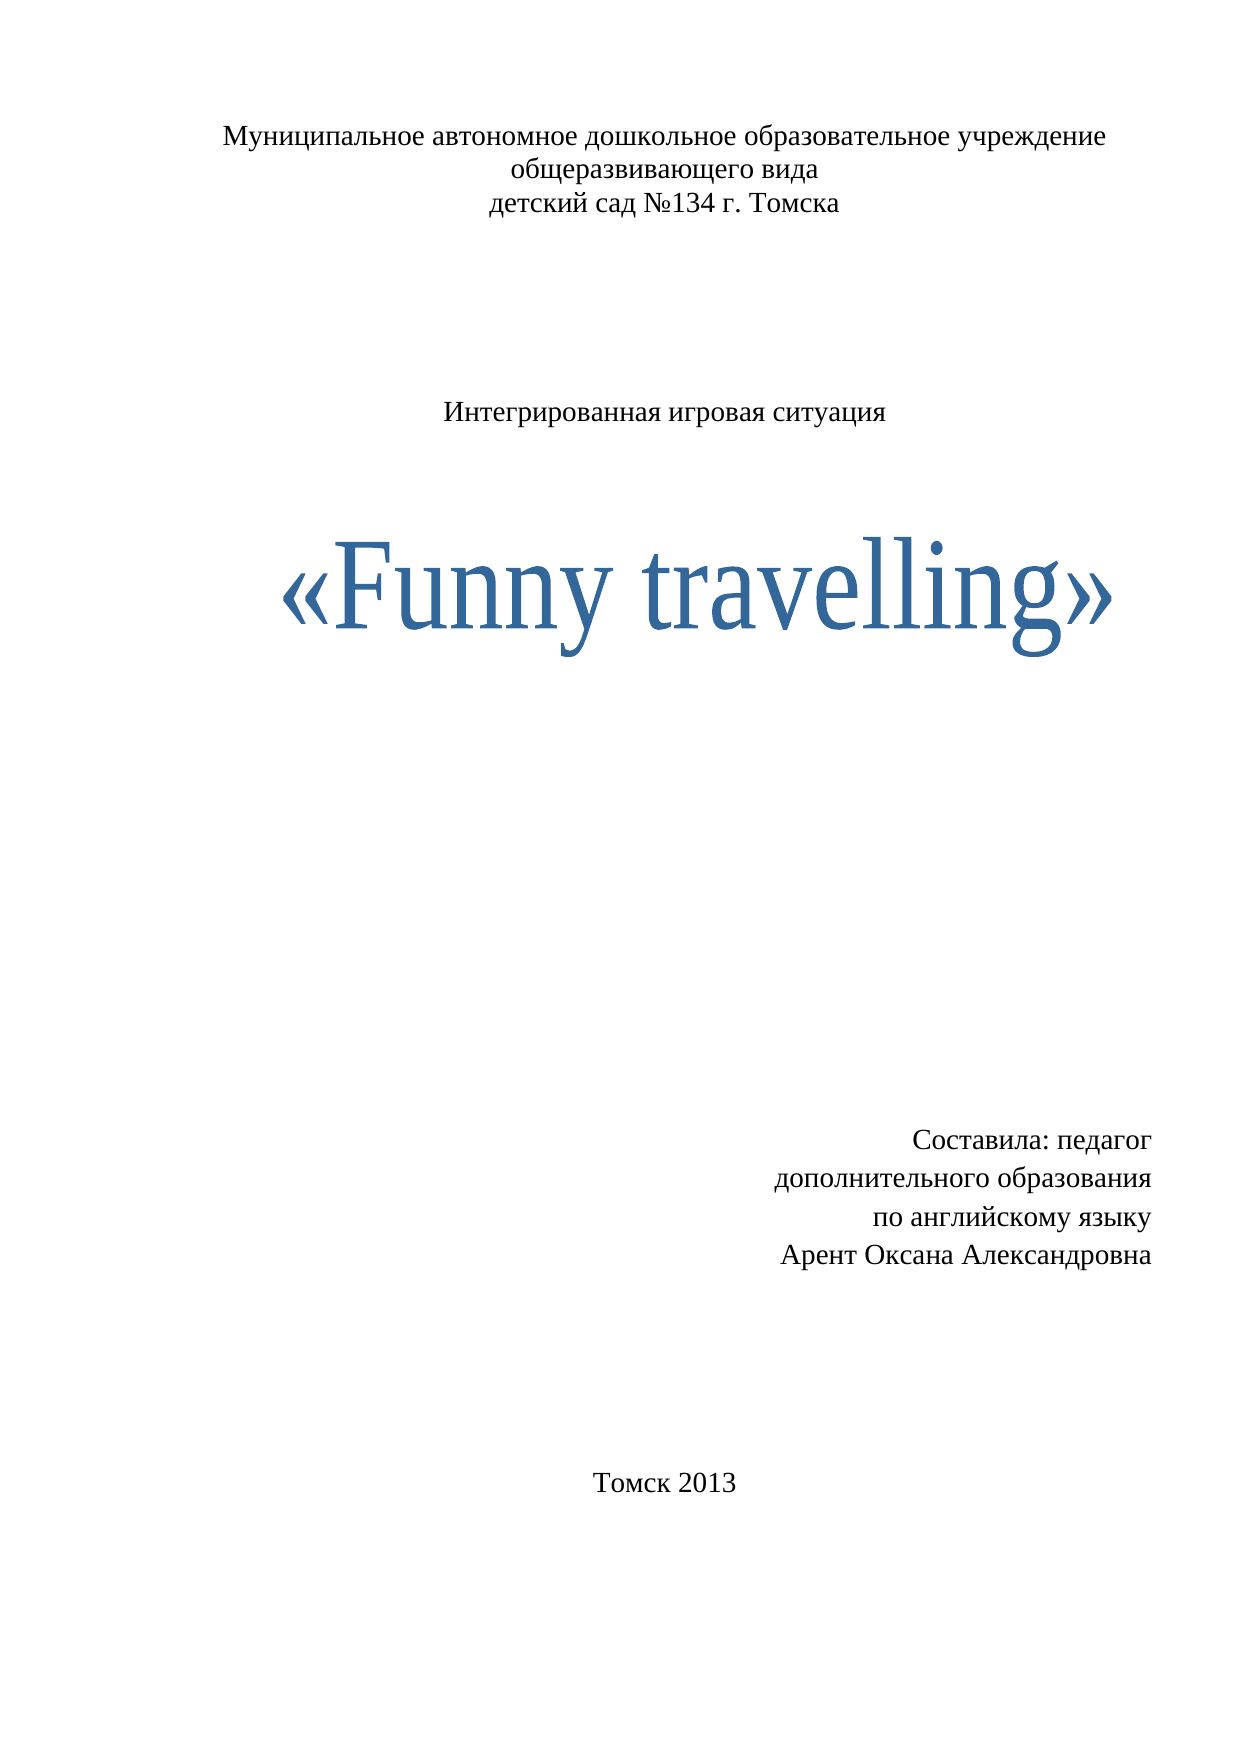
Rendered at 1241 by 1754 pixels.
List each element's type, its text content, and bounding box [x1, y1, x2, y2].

text Томск 2013 [177, 1465, 1152, 1499]
text детский сад №134 г. Томска [177, 185, 1152, 219]
text Интегрированная игровая ситуация [177, 394, 1152, 428]
text Арент Оксана Александровна [177, 1237, 1152, 1271]
text Муниципальное автономное дошкольное образовательное учреждение общеразвивающего вида [177, 118, 1152, 185]
text Составила: педагог дополнительного образования [177, 1122, 1152, 1194]
text по английскому языку [177, 1199, 1152, 1232]
